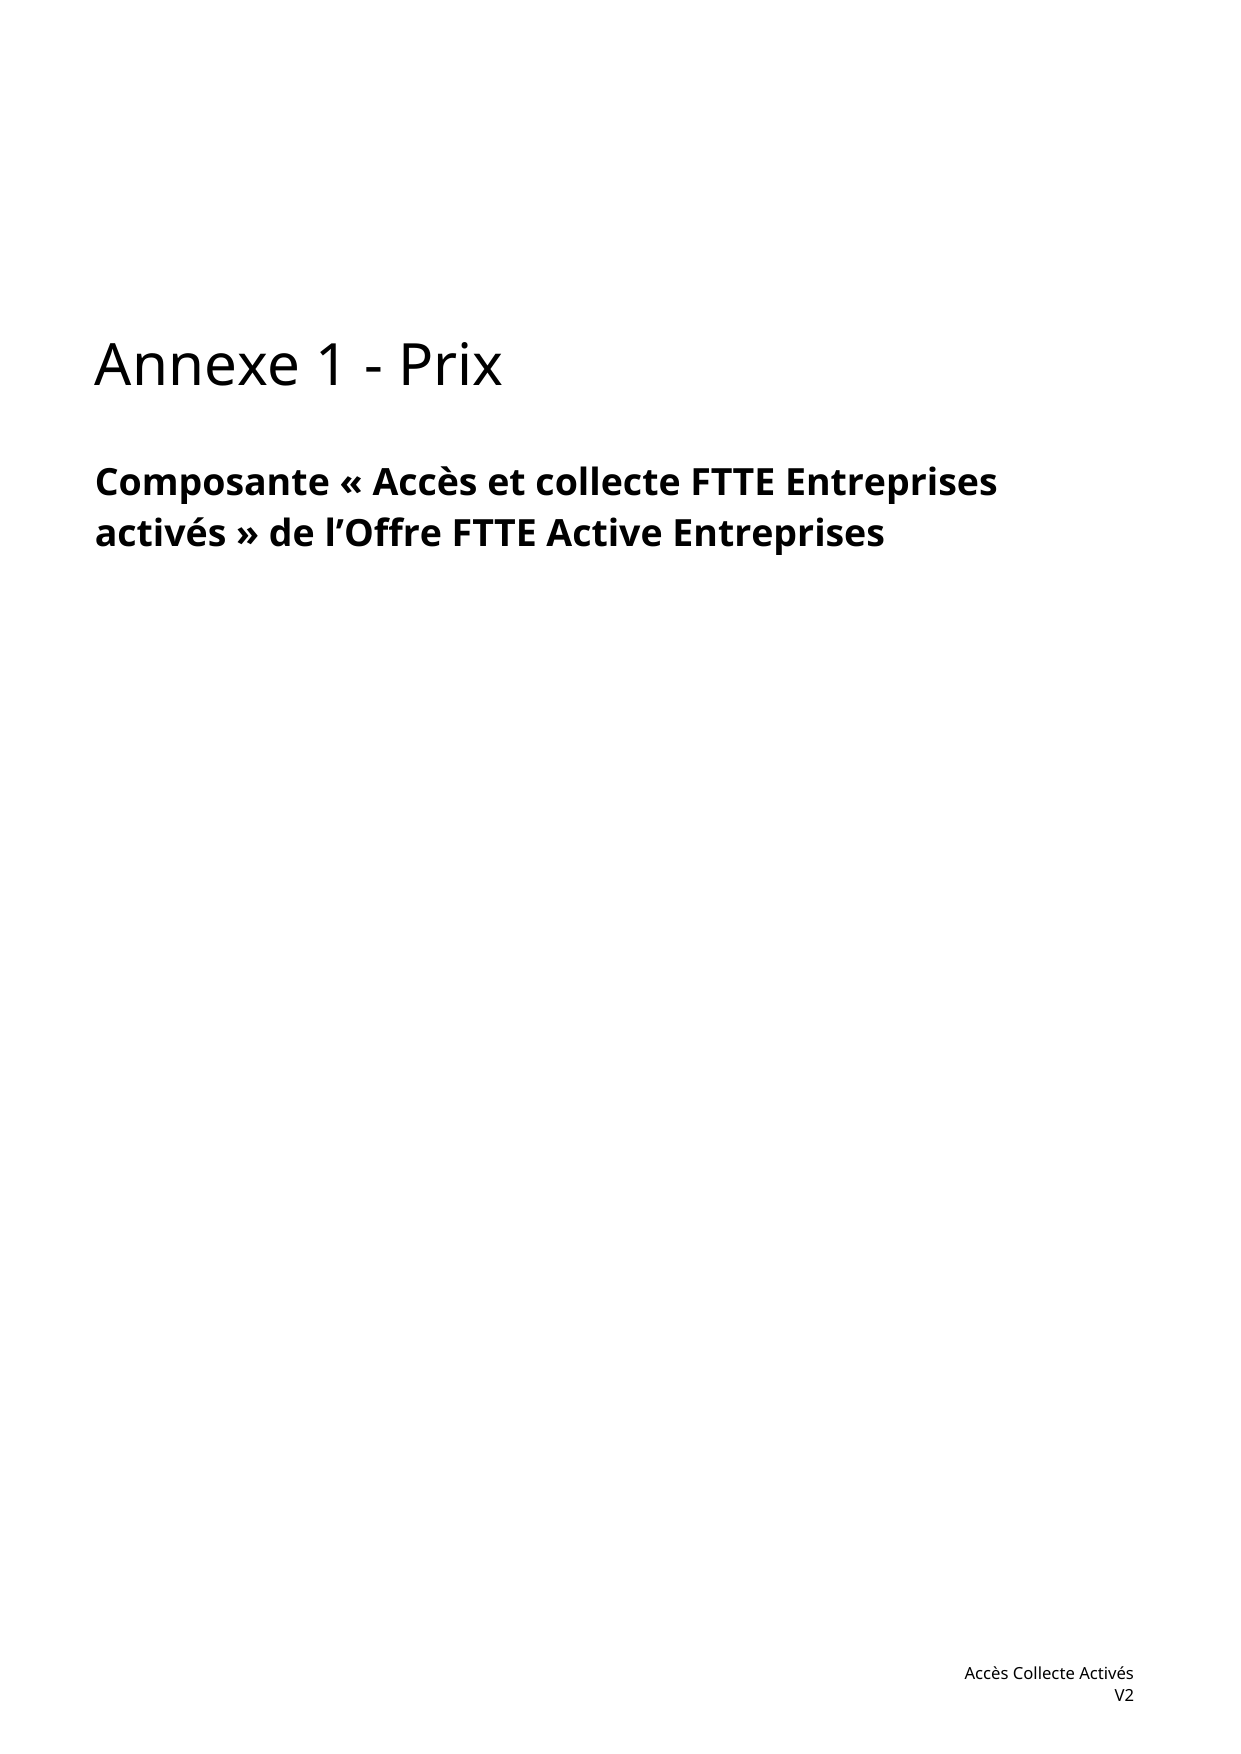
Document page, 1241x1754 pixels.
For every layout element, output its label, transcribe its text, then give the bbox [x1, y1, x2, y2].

text Composante « Accès et collecte FTTE Entreprises activés » de l’Offre FTTE Active Entreprises [94, 456, 1134, 558]
text Annexe 1 - Prix [94, 323, 1134, 402]
